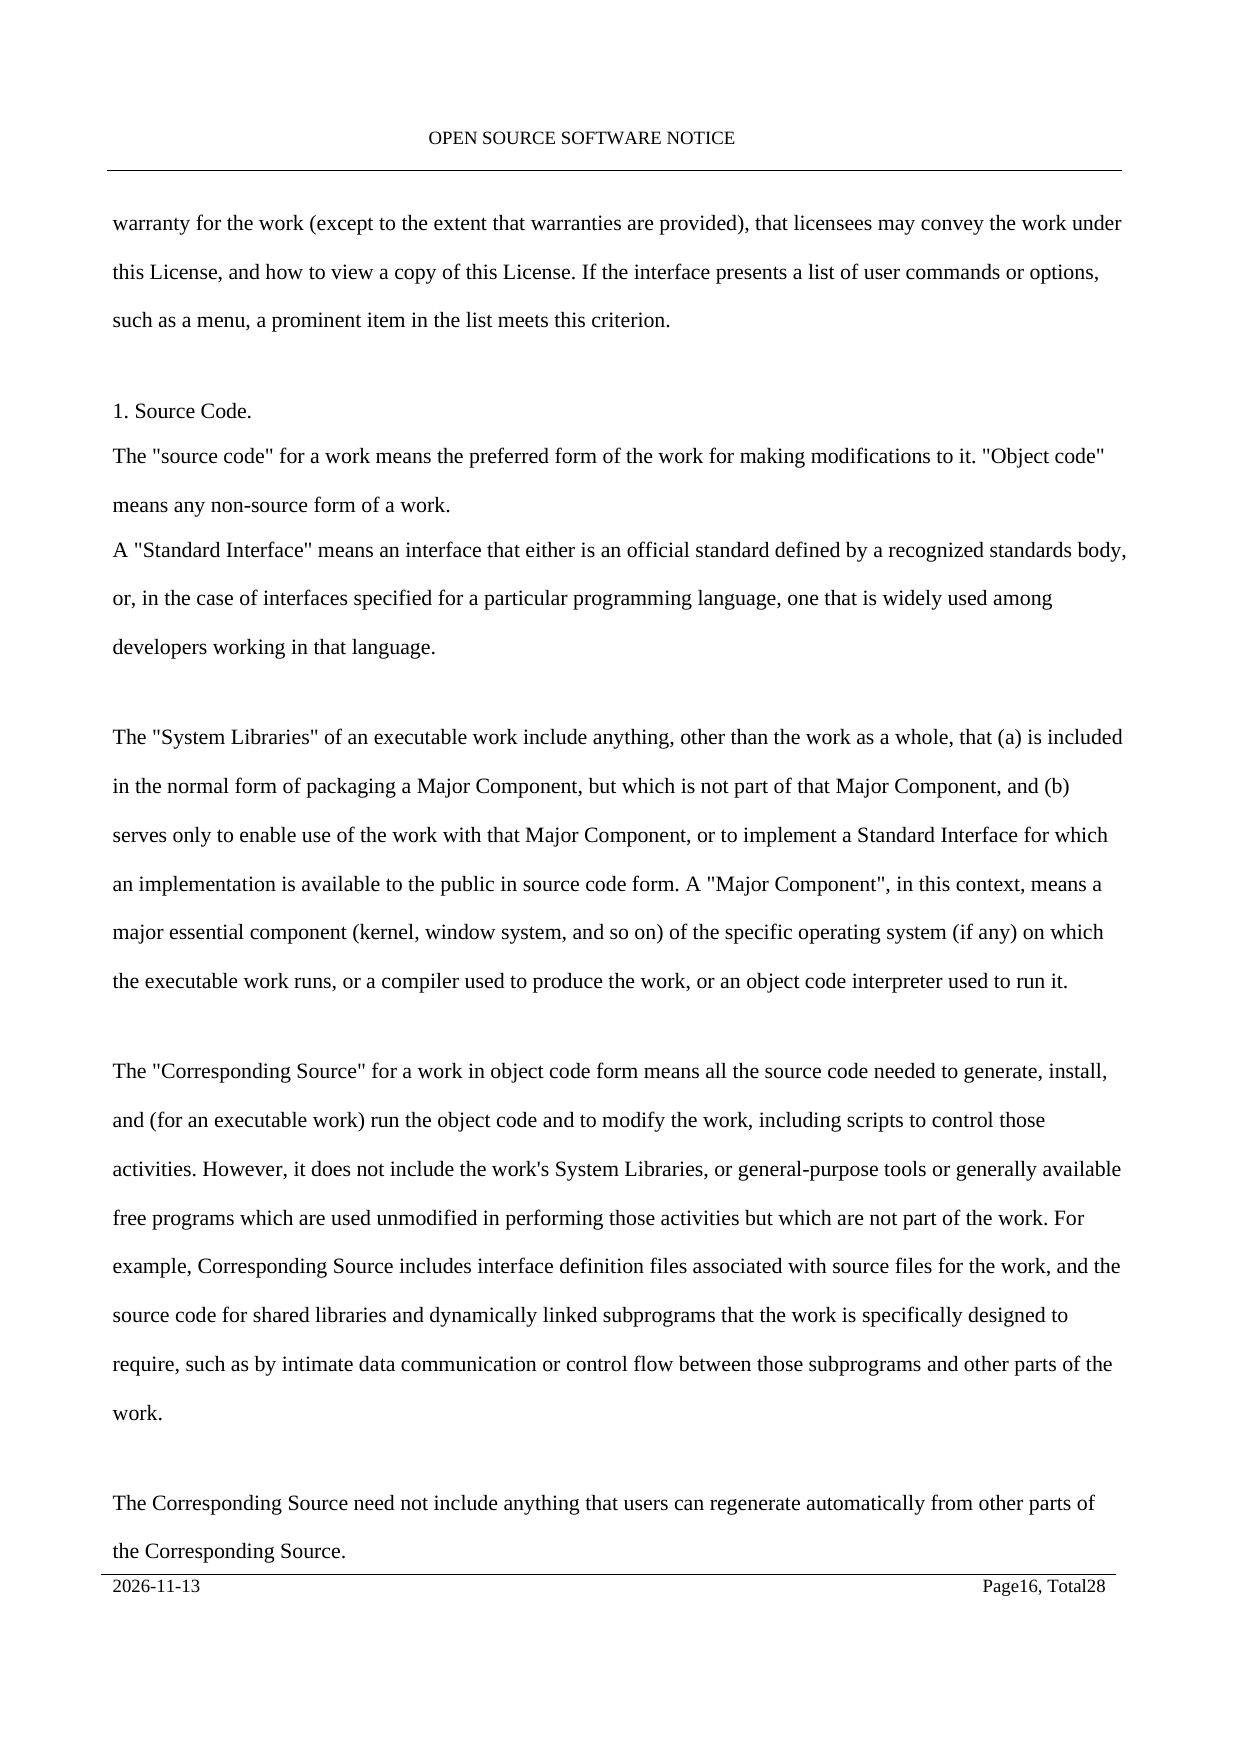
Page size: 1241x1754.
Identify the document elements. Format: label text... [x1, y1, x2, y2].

text The "source code" for a work means the preferred form of the work for making modifications to it. "Object code" means any non-source form of a work. [112, 439, 1128, 520]
text The "System Libraries" of an executable work include anything, other than the work as a whole, that (a) is included in the normal form of packaging a Major Component, but which is not part of that Major Component, and (b) serves only to enable use of the work with that Major Component, or to implement a Standard Interface for which an implementation is available to the public in source code form. A "Major Component", in this context, means a major essential component (kernel, window system, and so on) of the specific operating system (if any) on which the executable work runs, or a compiler used to produce the work, or an object code interpreter used to run it. [112, 721, 1128, 997]
text A "Standard Interface" means an interface that either is an official standard defined by a recognized standards body, or, in the case of interfaces specified for a particular programming language, one that is widely used among developers working in that language. [112, 533, 1128, 663]
text The "Corresponding Source" for a work in object code form means all the source code needed to generate, install, and (for an executable work) run the object code and to modify the work, including scripts to control those activities. However, it does not include the work's System Libraries, or general-purpose tools or generally available free programs which are used unmodified in performing those activities but which are not part of the work. For example, Corresponding Source includes interface definition files associated with source files for the work, and the source code for shared libraries and dynamically linked subprograms that the work is specifically designed to require, such as by intimate data communication or control flow between those subprograms and other parts of the work. [112, 1055, 1128, 1428]
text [112, 206, 1128, 336]
text 1. Source Code. [112, 394, 1128, 427]
text The Corresponding Source need not include anything that users can regenerate automatically from other parts of the Corresponding Source. [112, 1486, 1128, 1567]
